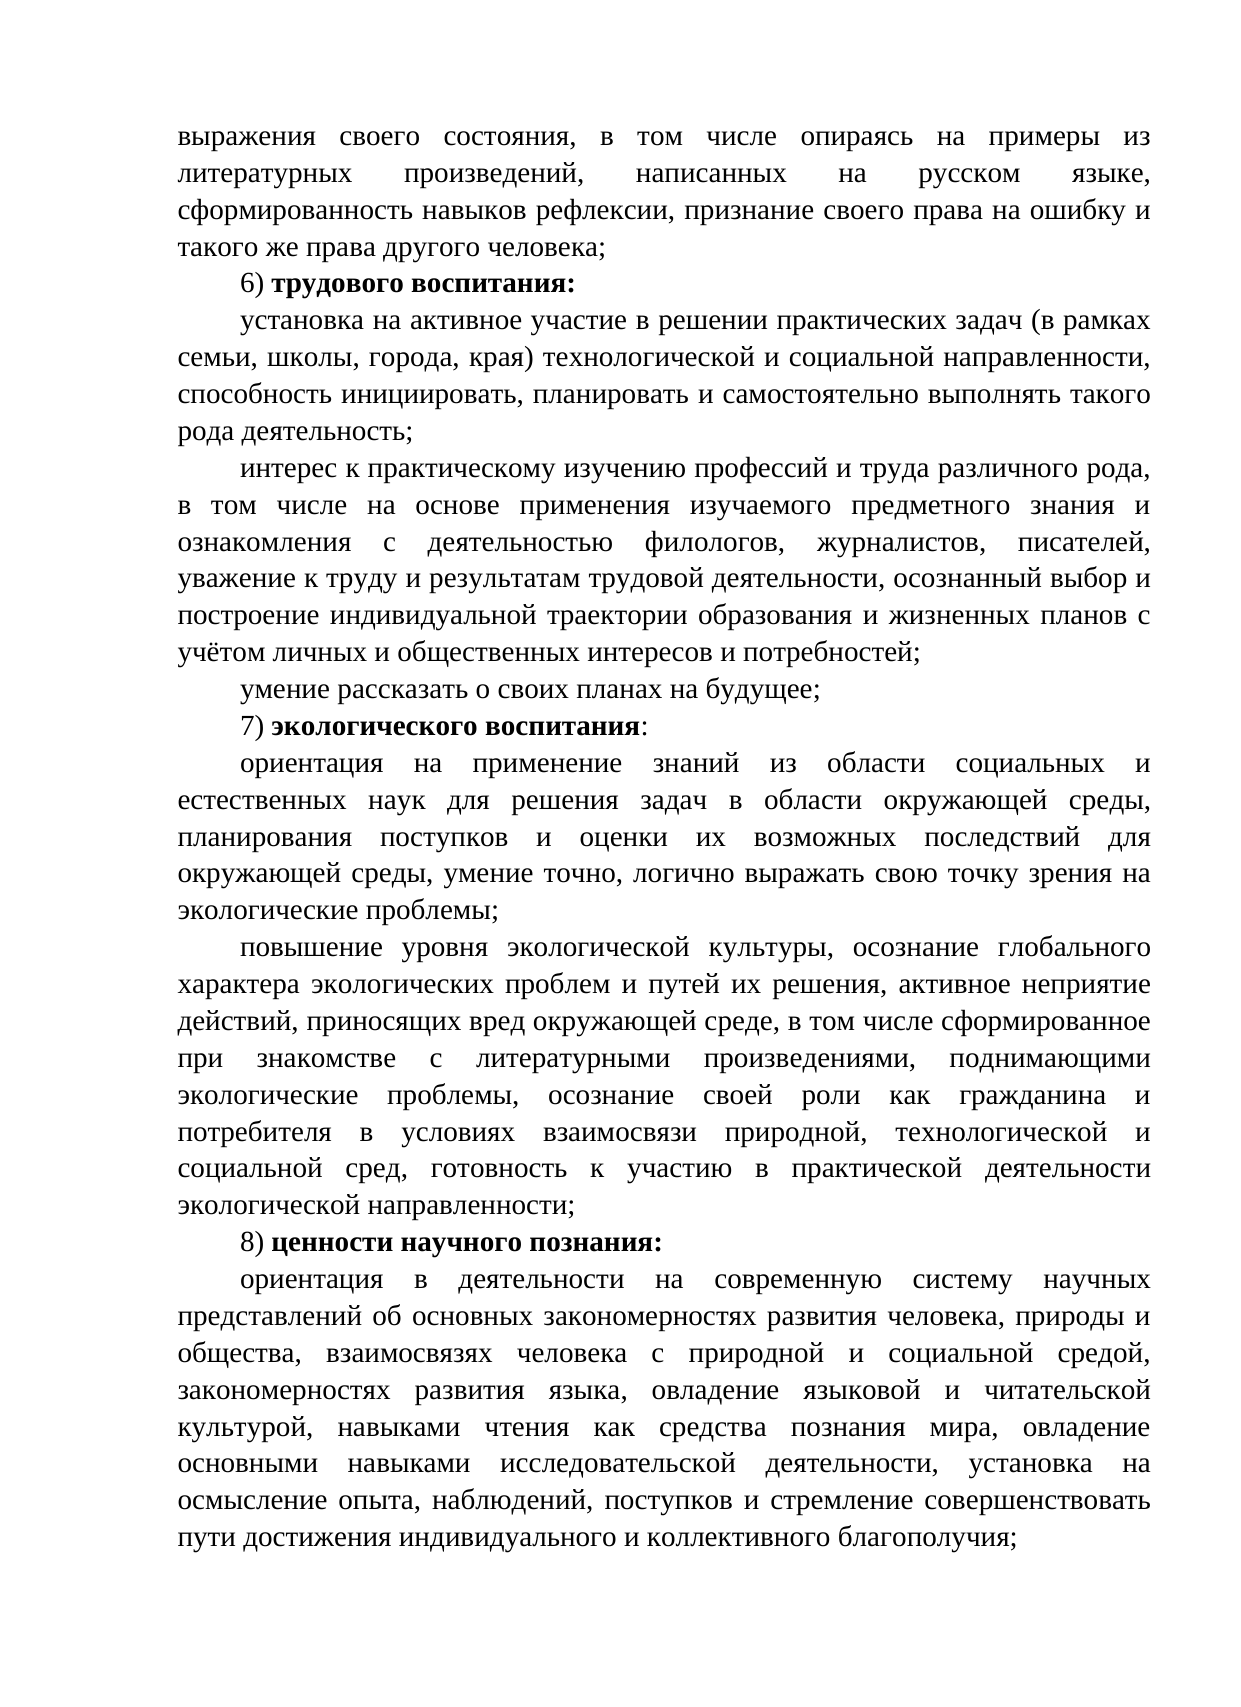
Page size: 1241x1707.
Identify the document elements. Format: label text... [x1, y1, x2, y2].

text ориентация на применение знаний из области социальных и естественных наук для решения задач в области окружающей среды, планирования поступков и оценки их возможных последствий для окружающей среды, умение точно, логично выражать свою точку зрения на экологические проблемы; [177, 745, 1152, 926]
text 8) ценности научного познания: [177, 1224, 1152, 1258]
text умение рассказать о своих планах на будущее; [177, 671, 1152, 705]
text повышение уровня экологической культуры, осознание глобального характера экологических проблем и путей их решения, активное неприятие действий, приносящих вред окружающей среде, в том числе сформированное при знакомстве с литературными произведениями, поднимающими экологические проблемы, осознание своей роли как гражданина и потребителя в условиях взаимосвязи природной, технологической и социальной сред, готовность к участию в практической деятельности экологической направленности; [177, 929, 1152, 1221]
text ориентация в деятельности на современную систему научных представлений об основных закономерностях развития человека, природы и общества, взаимосвязях человека с природной и социальной средой, закономерностях развития языка, овладение языковой и читательской культурой, навыками чтения как средства познания мира, овладение основными навыками исследовательской деятельности, установка на осмысление опыта, наблюдений, поступков и стремление совершенствовать пути достижения индивидуального и коллективного благополучия; [177, 1261, 1152, 1553]
text установка на активное участие в решении практических задач (в рамках семьи, школы, города, края) технологической и социальной направленности, способность инициировать, планировать и самостоятельно выполнять такого рода деятельность; [177, 302, 1152, 447]
text интерес к практическому изучению профессий и труда различного рода, в том числе на основе применения изучаемого предметного знания и ознакомления с деятельностью филологов, журналистов, писателей, уважение к труду и результатам трудовой деятельности, осознанный выбор и построение индивидуальной траектории образования и жизненных планов с учётом личных и общественных интересов и потребностей; [177, 450, 1152, 668]
text 7) экологического воспитания: [177, 708, 1152, 742]
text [177, 118, 1152, 262]
text 6) трудового воспитания: [177, 266, 1152, 299]
